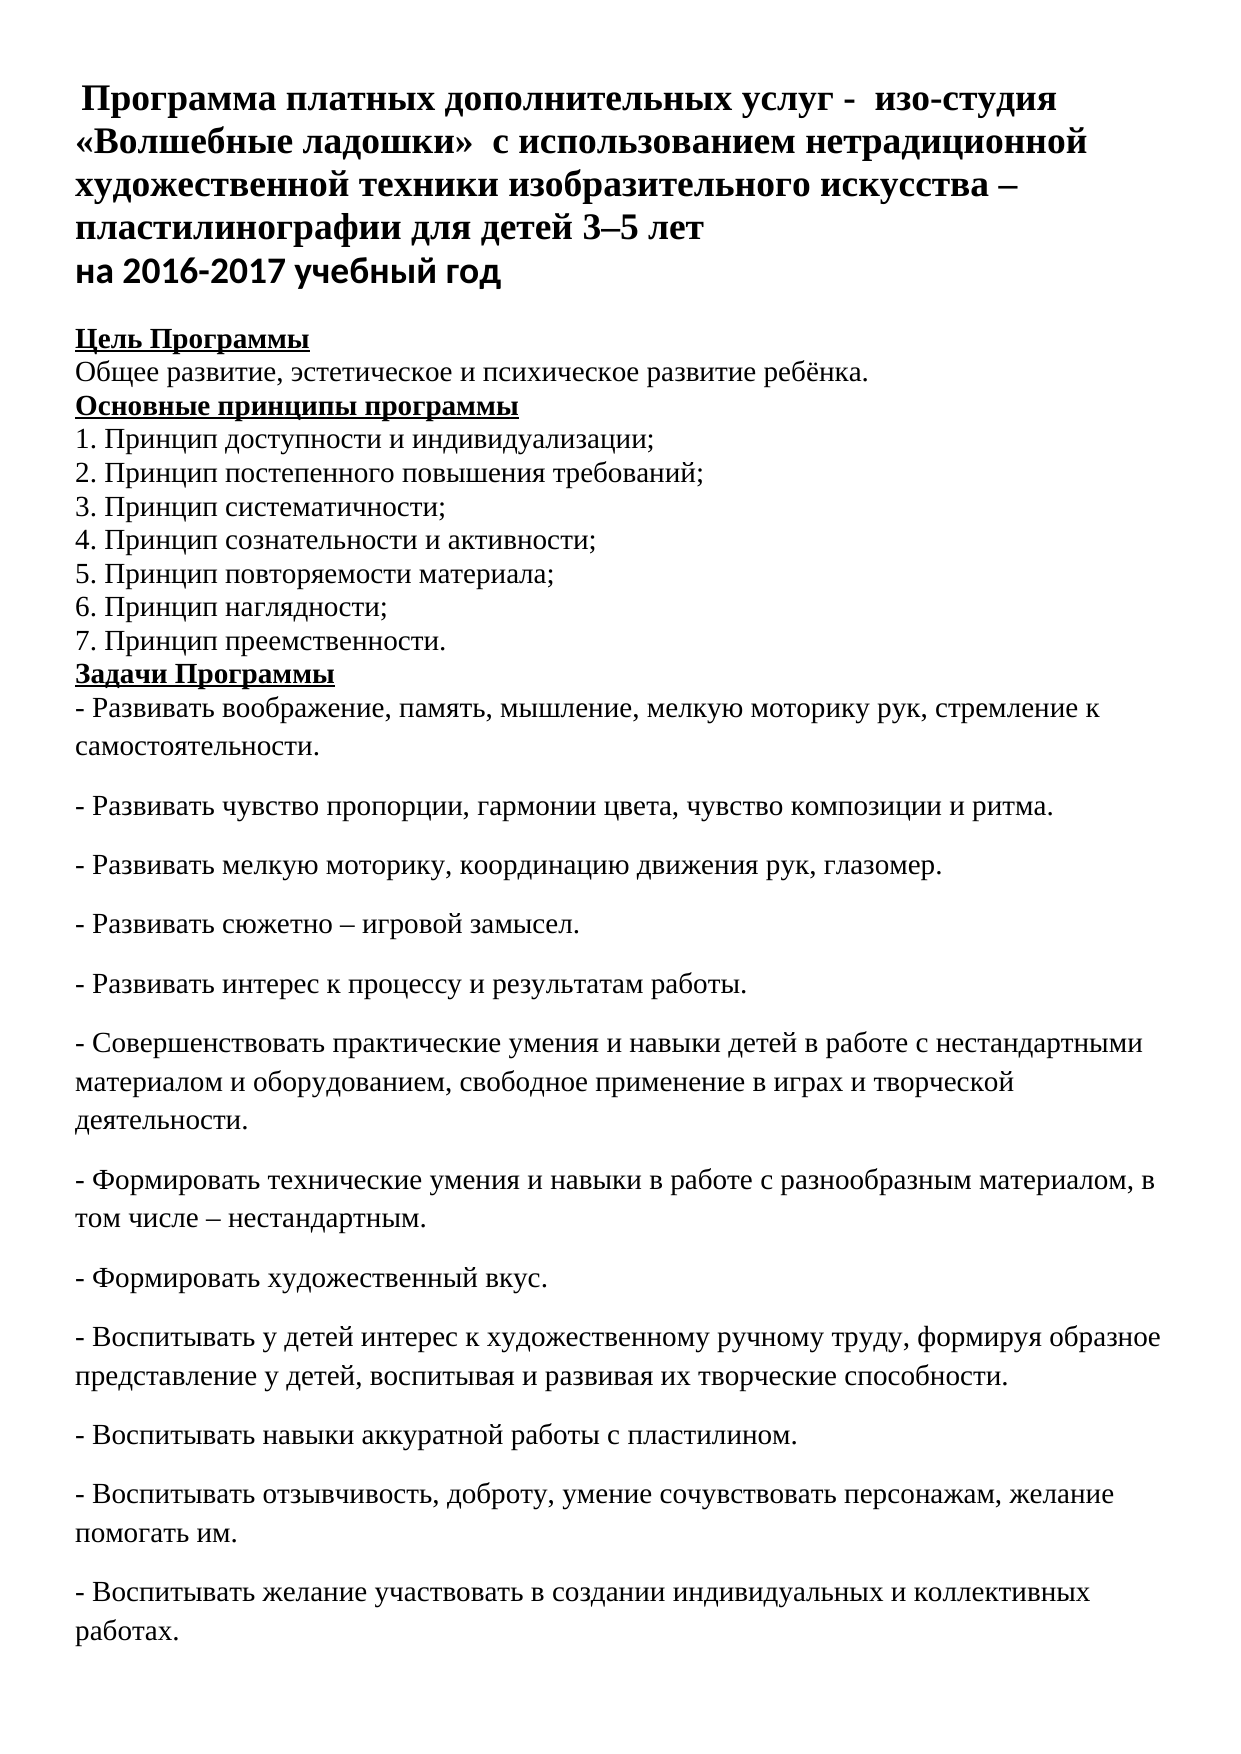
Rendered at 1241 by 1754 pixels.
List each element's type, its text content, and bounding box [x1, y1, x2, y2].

text 6. Принцип наглядности; [75, 589, 1165, 623]
text - Воспитывать навыки аккуратной работы с пластилином. [75, 1417, 1165, 1451]
text - Формировать технические умения и навыки в работе с разнообразным материалом, в том числе – нестандартным. [75, 1162, 1165, 1234]
text - Воспитывать отзывчивость, доброту, умение сочувствовать персонажам, желание помогать им. [75, 1476, 1165, 1548]
text на 2016-2017 учебный год [75, 247, 1165, 293]
text Общее развитие, эстетическое и психическое развитие ребёнка. [75, 354, 1165, 388]
text 4. Принцип сознательности и активности; [75, 522, 1165, 556]
text - Развивать чувство пропорции, гармонии цвета, чувство композиции и ритма. [75, 788, 1165, 821]
text - Развивать сюжетно – игровой замысел. [75, 907, 1165, 940]
text Основные принципы программы [75, 388, 1165, 422]
text - Совершенствовать практические умения и навыки детей в работе с нестандартными материалом и оборудованием, свободное применение в играх и творческой деятельности. [75, 1025, 1165, 1136]
text Задачи Программы [75, 656, 1165, 690]
text - Воспитывать желание участвовать в создании индивидуальных и коллективных работах. [75, 1574, 1165, 1646]
text - Развивать интерес к процессу и результатам работы. [75, 966, 1165, 999]
text Цель Программы [75, 321, 1165, 354]
text 7. Принцип преемственности. [75, 623, 1165, 656]
text Программа платных дополнительных услуг - изо-студия «Волшебные ладошки» с использованием нетрадиционной художественной техники изобразительного искусства – пластилинографии для детей 3–5 лет [75, 75, 1165, 247]
text 2. Принцип постепенного повышения требований; [75, 455, 1165, 489]
text - Воспитывать у детей интерес к художественному ручному труду, формируя образное представление у детей, воспитывая и развивая их творческие способности. [75, 1319, 1165, 1391]
text - Формировать художественный вкус. [75, 1260, 1165, 1293]
text 5. Принцип повторяемости материала; [75, 556, 1165, 589]
text - Развивать мелкую моторику, координацию движения рук, глазомер. [75, 847, 1165, 881]
text 1. Принцип доступности и индивидуализации; [75, 422, 1165, 455]
text - Развивать воображение, память, мышление, мелкую моторику рук, стремление к самостоятельности. [75, 690, 1165, 762]
text 3. Принцип систематичности; [75, 489, 1165, 522]
